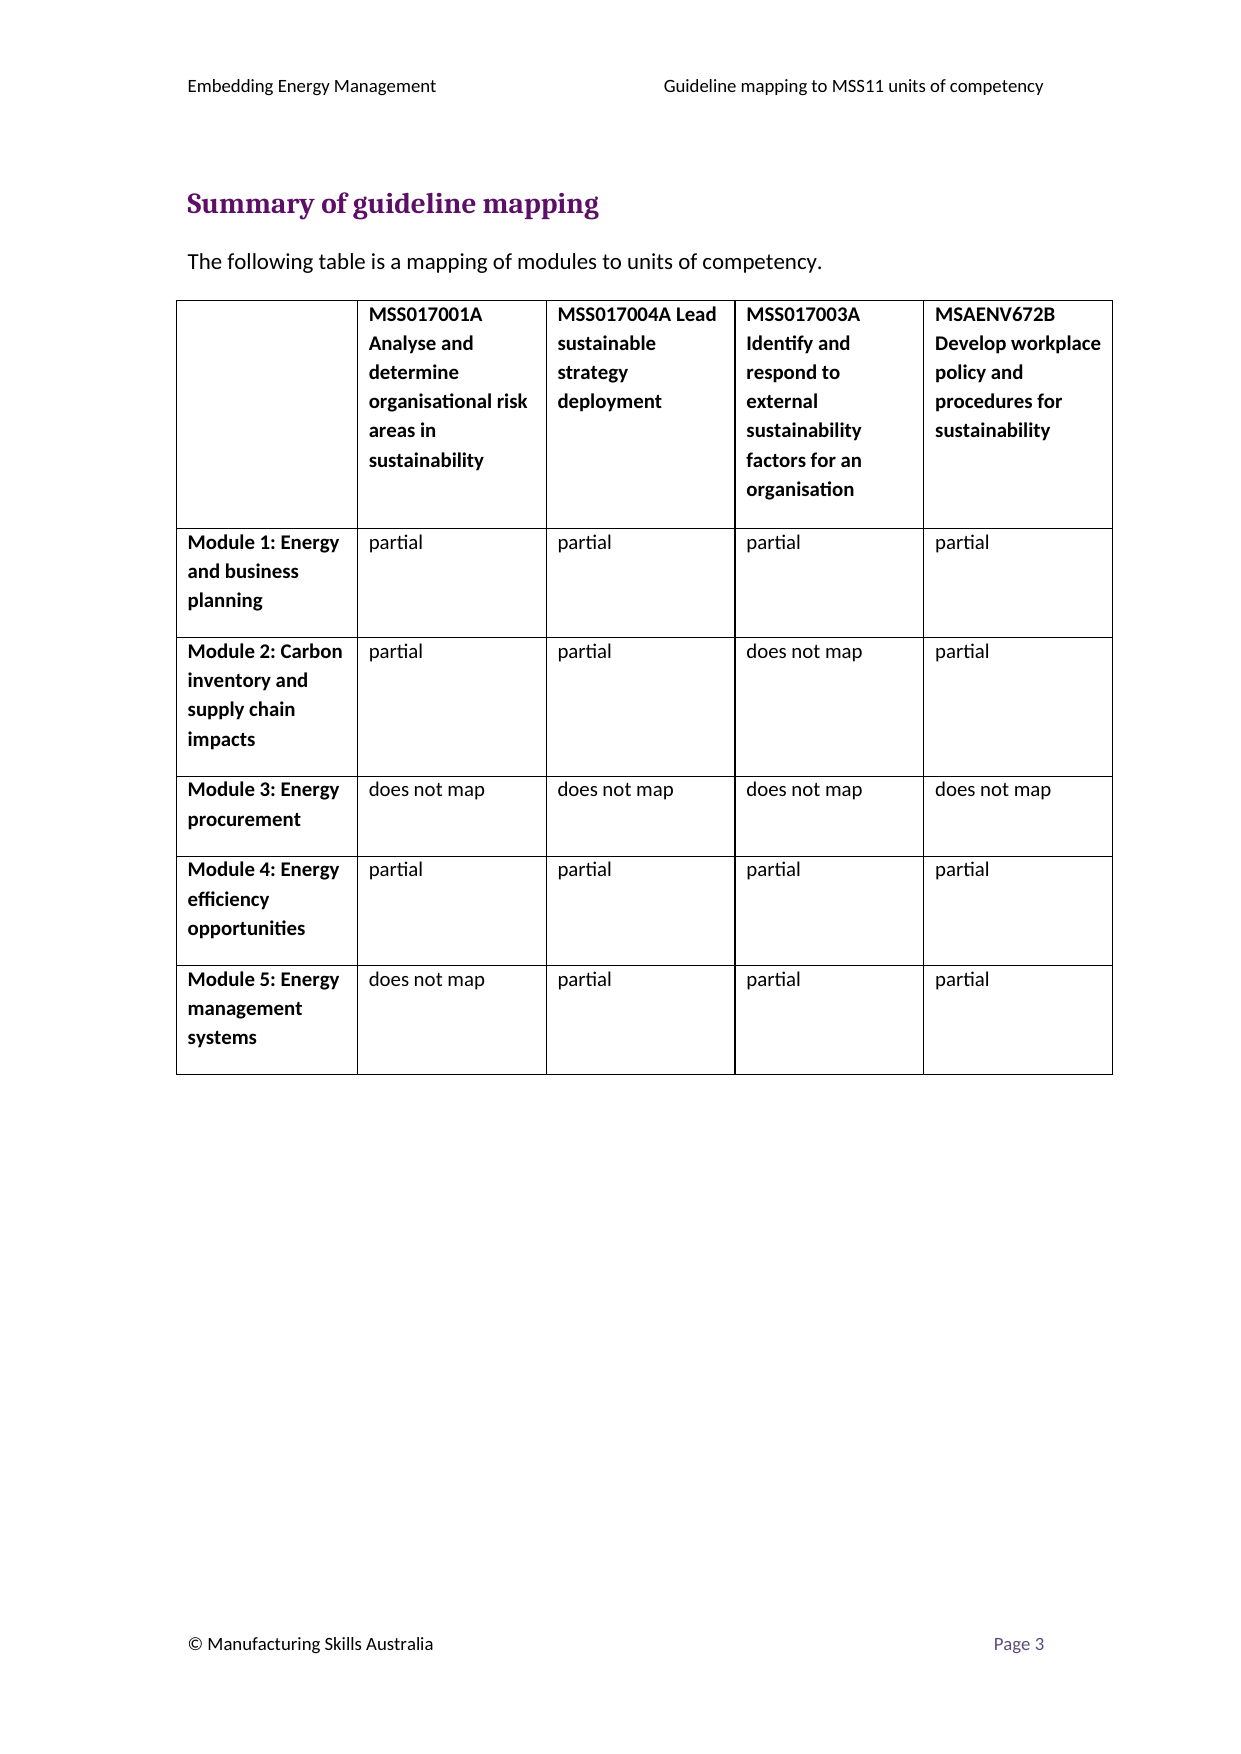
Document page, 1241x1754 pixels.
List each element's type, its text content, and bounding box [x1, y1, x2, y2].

table_cell partial [547, 638, 734, 776]
table_cell partial [736, 966, 923, 1074]
table_cell partial [924, 857, 1112, 965]
table_cell Module 5: Energy management systems [177, 966, 357, 1074]
table_cell partial [547, 966, 734, 1074]
table_cell Module 2: Carbon inventory and supply chain impacts [177, 638, 357, 776]
table_header MSAENV672B Develop workplace policy and procedures for sustainability [924, 301, 1112, 528]
table_cell partial [358, 638, 546, 776]
table_header MSS017001A Analyse and determine organisational risk areas in sustainability [358, 301, 546, 528]
table_cell Module 1: Energy and business planning [177, 529, 357, 637]
table_cell does not map [924, 777, 1112, 856]
table_cell partial [924, 638, 1112, 776]
table_header MSS017004A Lead sustainable strategy deployment [547, 301, 734, 528]
table_cell does not map [736, 777, 923, 856]
text The following table is a mapping of modules to units of competency. [187, 247, 1053, 275]
table_cell partial [358, 529, 546, 637]
table_cell partial [358, 857, 546, 965]
table_cell partial [924, 529, 1112, 637]
table_cell partial [924, 966, 1112, 1074]
table_cell partial [736, 857, 923, 965]
table_cell does not map [358, 966, 546, 1074]
table_header [177, 301, 357, 528]
table_cell does not map [547, 777, 734, 856]
subtitle Summary of guideline mapping [187, 187, 1053, 221]
table_cell Module 4: Energy efficiency opportunities [177, 857, 357, 965]
table_cell Module 3: Energy procurement [177, 777, 357, 856]
table_cell partial [736, 529, 923, 637]
table_header MSS017003A Identify and respond to external sustainability factors for an organisation [736, 301, 923, 528]
table_cell partial [547, 529, 734, 637]
table_cell partial [547, 857, 734, 965]
table_cell does not map [736, 638, 923, 776]
table_cell does not map [358, 777, 546, 856]
